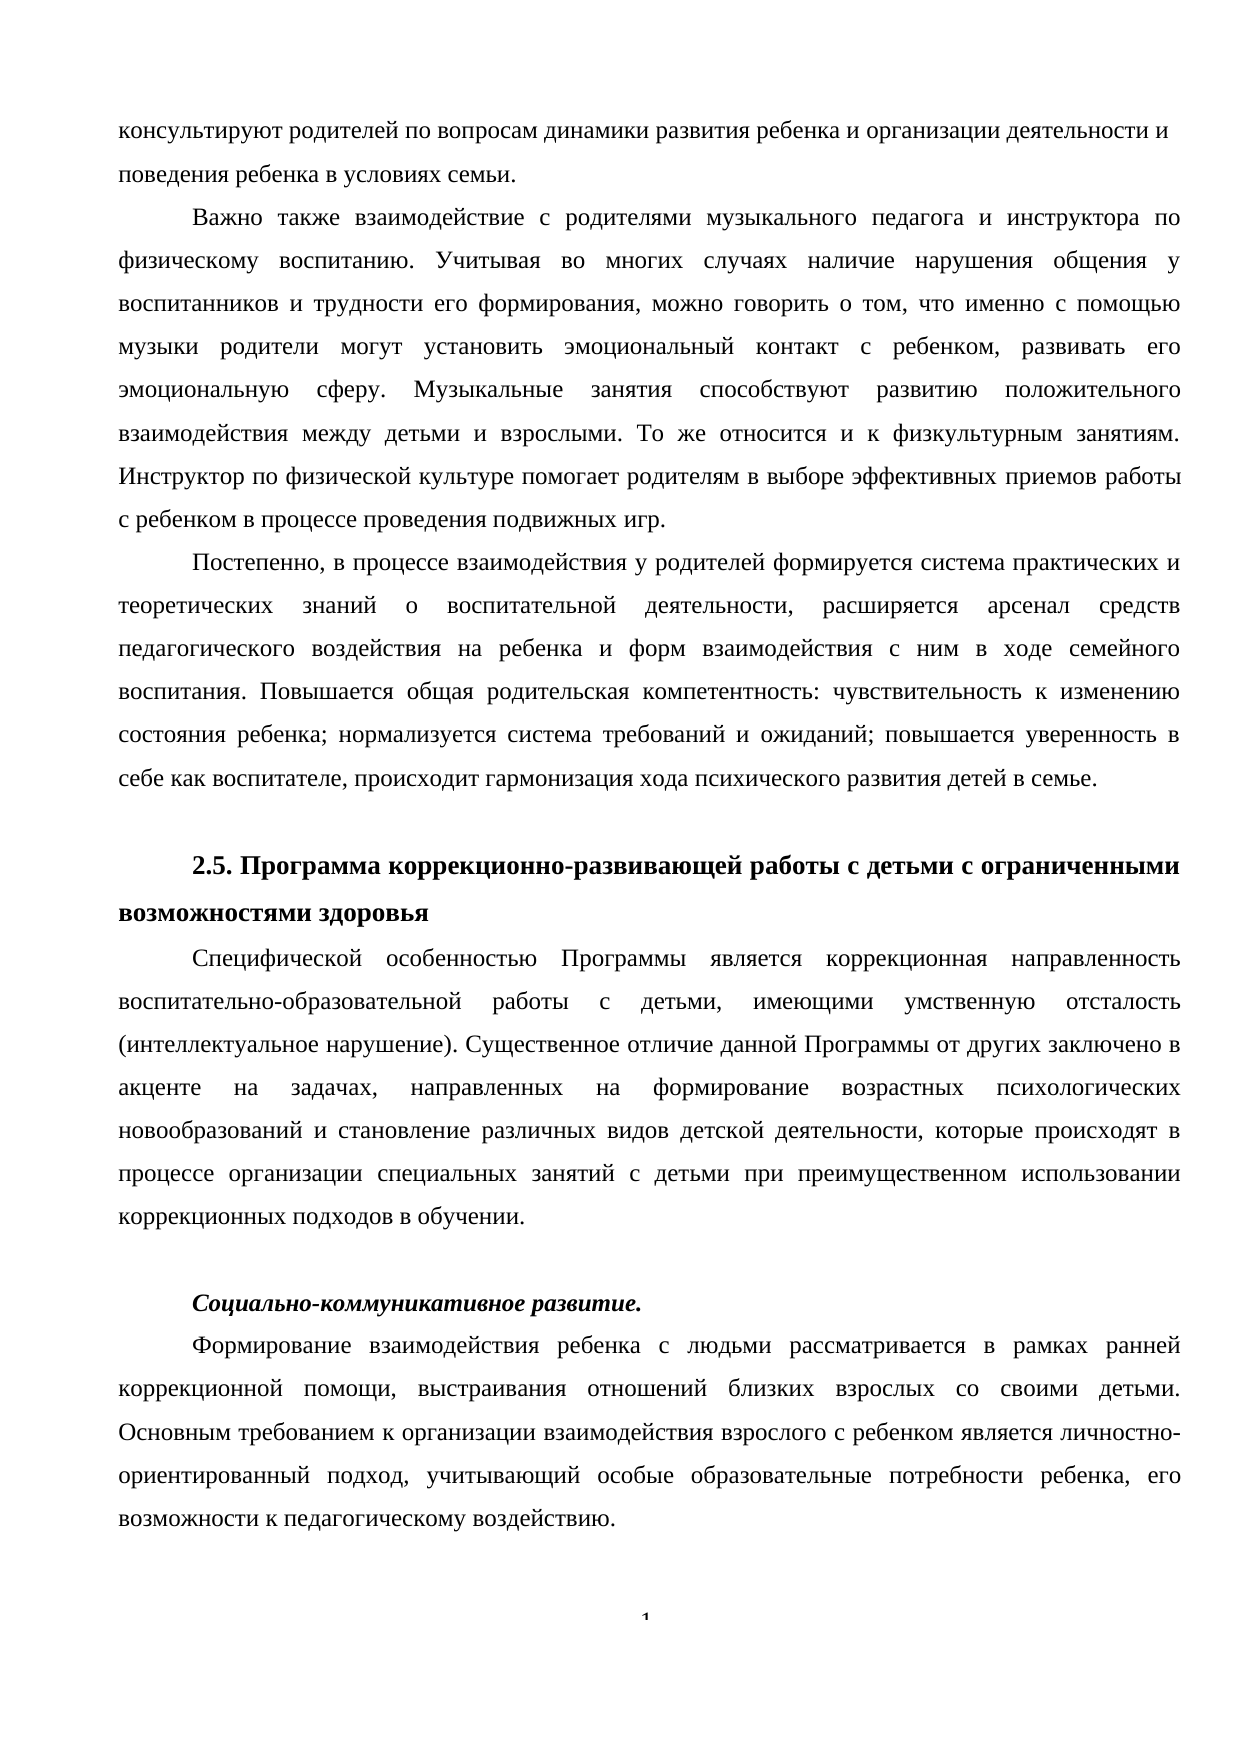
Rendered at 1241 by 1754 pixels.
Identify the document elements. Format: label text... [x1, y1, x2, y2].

text Важно также взаимодействие с родителями музыкального педагога и инструктора по физическому воспитанию. Учитывая во многих случаях наличие нарушения общения у воспитанников и трудности его формирования, можно говорить о том, что именно с помощью музыки родители могут установить эмоциональный контакт с ребенком, развивать его эмоциональную сферу. Музыкальные занятия способствуют развитию положительного взаимодействия между детьми и взрослыми. То же относится и к физкультурным занятиям. Инструктор по физической культуре помогает родителям в выборе эффективных приемов работы с ребенком в процессе проведения подвижных игр. [118, 202, 1182, 533]
subtitle Социально-коммуникативное развитие. [192, 1288, 1205, 1316]
text консультируют родителей по вопросам динамики развития ребенка и организации деятельности и поведения ребенка в условиях семьи. [118, 115, 1205, 187]
subtitle Программа коррекционно-развивающей работы с детьми с ограниченными возможностями здоровья [118, 849, 1181, 927]
text Формирование взаимодействия ребенка с людьми рассматривается в рамках ранней коррекционной помощи, выстраивания отношений близких взрослых со своими детьми. Основным требованием к организации взаимодействия взрослого с ребенком является личностно- ориентированный подход, учитывающий особые образовательные потребности ребенка, его возможности к педагогическому воздействию. [118, 1330, 1182, 1532]
text Специфической особенностью Программы является коррекционная направленность воспитательно-образовательной работы с детьми, имеющими умственную отсталость (интеллектуальное нарушение). Существенное отличие данной Программы от других заключено в акценте на задачах, направленных на формирование возрастных психологических новообразований и становление различных видов детской деятельности, которые происходят в процессе организации специальных занятий с детьми при преимущественном использовании коррекционных подходов в обучении. [118, 943, 1182, 1230]
text Постепенно, в процессе взаимодействия у родителей формируется система практических и теоретических знаний о воспитательной деятельности, расширяется арсенал средств педагогического воздействия на ребенка и форм взаимодействия с ним в ходе семейного воспитания. Повышается общая родительская компетентность: чувствительность к изменению состояния ребенка; нормализуется система требований и ожиданий; повышается уверенность в себе как воспитателе, происходит гармонизация хода психического развития детей в семье. [118, 547, 1181, 791]
